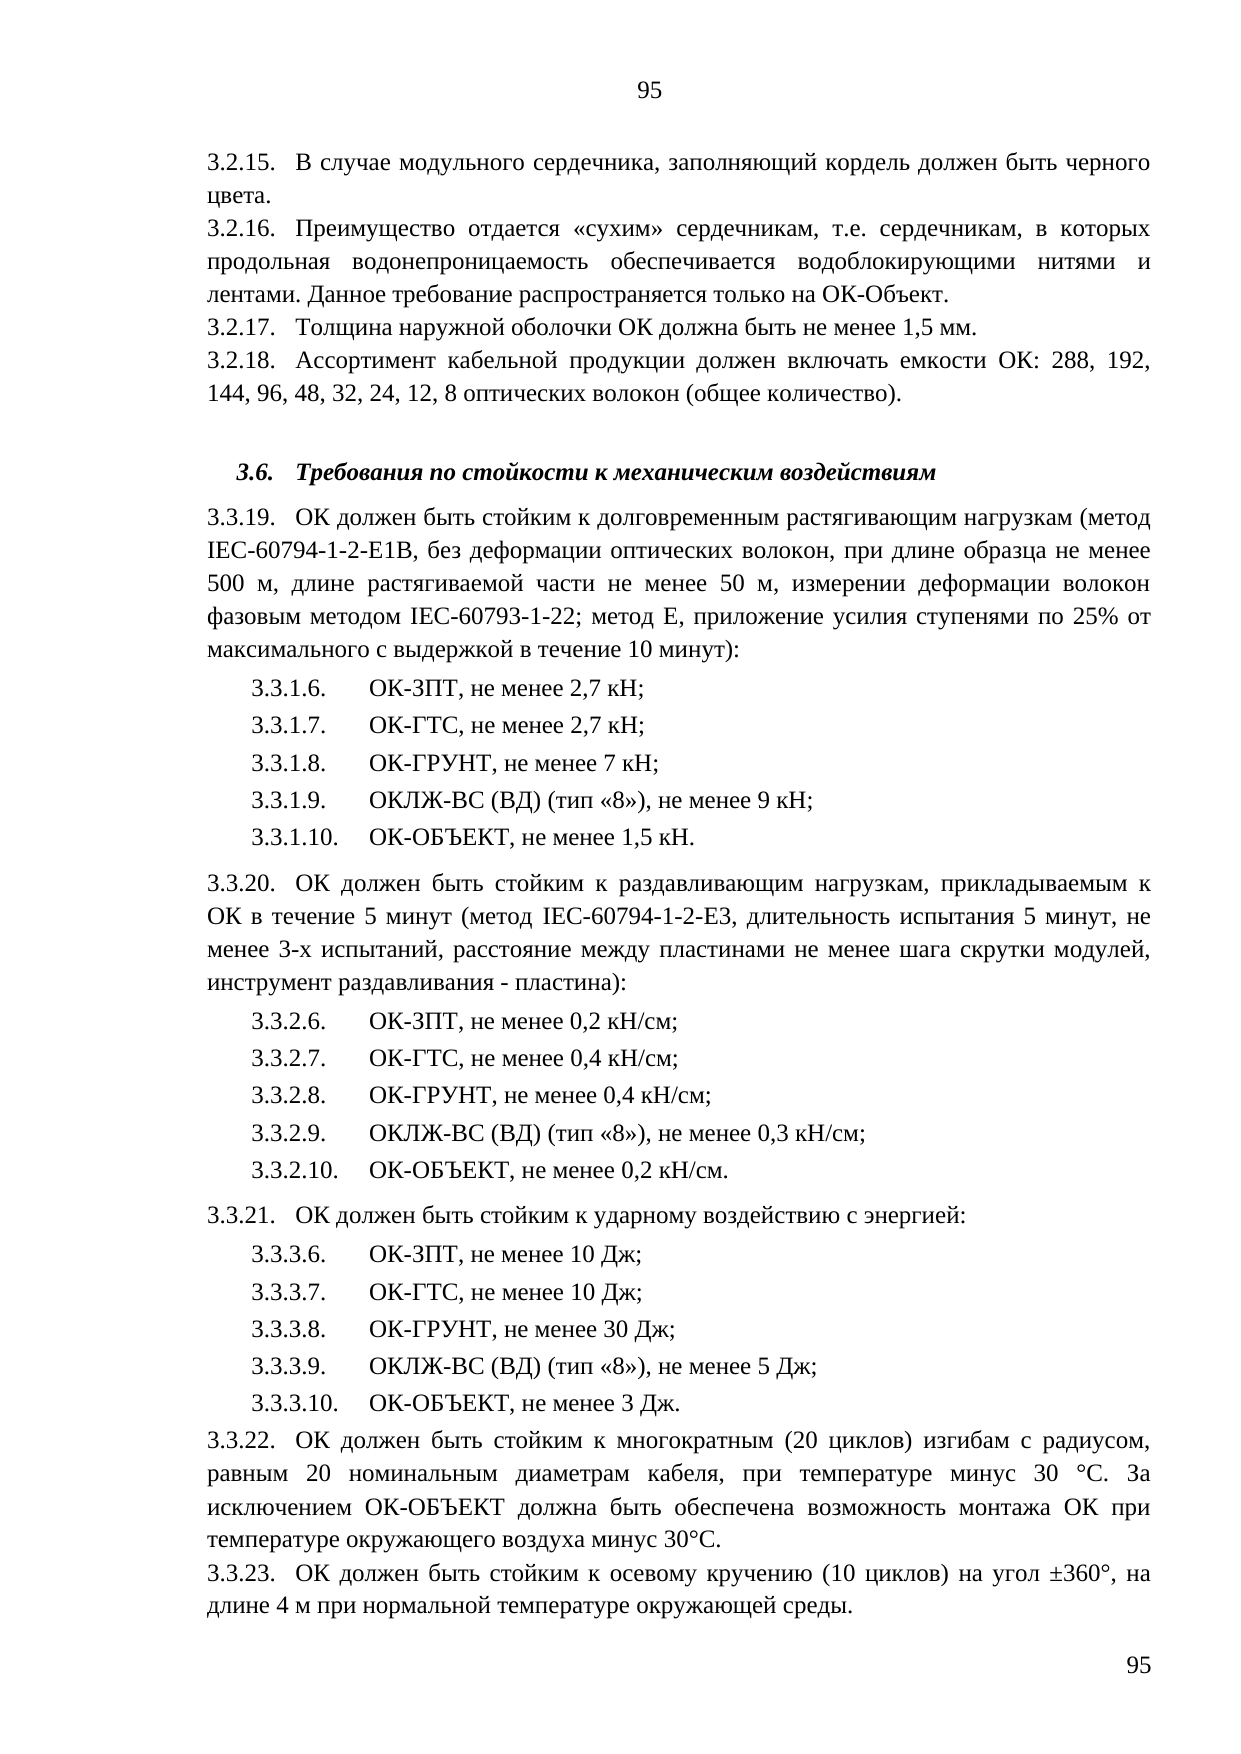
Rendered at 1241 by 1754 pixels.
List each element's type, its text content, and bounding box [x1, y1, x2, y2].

list ОК-ГТС, не менее 10 Дж; [251, 1277, 1152, 1306]
list ОК-ГРУНТ, не менее 7 кН; [251, 748, 1152, 777]
list ОК-ЗПТ, не менее 0,2 кН/см; [251, 1006, 1152, 1035]
list ОК-ОБЪЕКТ, не менее 3 Дж. [251, 1388, 1152, 1417]
list ОК-ГТС, не менее 2,7 кН; [251, 711, 1152, 739]
list ОК должен быть стойким к ударному воздействию с энергией: [207, 1200, 1152, 1229]
list Ассортимент кабельной продукции должен включать емкости ОК: 288, 192, 144, 96, 48, 32, 24, 12, 8 оптических волокон (общее количество). [207, 345, 1152, 407]
list ОКЛЖ-ВС (ВД) (тип «8»), не менее 9 кН; [251, 785, 1152, 814]
list ОК-ГТС, не менее 0,4 кН/см; [251, 1043, 1152, 1072]
list Толщина наружной оболочки ОК должна быть не менее 1,5 мм. [207, 312, 1152, 341]
list ОК должен быть стойким к долговременным растягивающим нагрузкам (метод IEC-60794-1-2-E1В, без деформации оптических волокон, при длине образца не менее 500 м, длине растягиваемой части не менее 50 м, измерении деформации волокон фазовым методом IEC-60793-1-22; метод Е, приложение усилия ступенями по 25% от максимального с выдержкой в течение 10 минут): [207, 502, 1152, 663]
list ОКЛЖ-ВС (ВД) (тип «8»), не менее 5 Дж; [251, 1351, 1152, 1380]
list ОК-ЗПТ, не менее 10 Дж; [251, 1239, 1152, 1268]
list ОК-ОБЪЕКТ, не менее 0,2 кН/см. [251, 1155, 1152, 1183]
list ОК должен быть стойким к осевому кручению (10 циклов) на угол ±360°, на длине 4 м при нормальной температуре окружающей среды. [207, 1558, 1152, 1619]
list ОК должен быть стойким к многократным (20 циклов) изгибам с радиусом, равным 20 номинальным диаметрам кабеля, при температуре минус 30 °С. За исключением ОК-ОБЪЕКТ должна быть обеспечена возможность монтажа ОК при температуре окружающего воздуха минус 30°С. [207, 1426, 1152, 1553]
list ОКЛЖ-ВС (ВД) (тип «8»), не менее 0,3 кН/см; [251, 1118, 1152, 1146]
list ОК должен быть стойким к раздавливающим нагрузкам, прикладываемым к ОК в течение 5 минут (метод IEC-60794-1-2-E3, длительность испытания 5 минут, не менее 3-х испытаний, расстояние между пластинами не менее шага скрутки модулей, инструмент раздавливания - пластина): [207, 868, 1152, 996]
list ОК-ЗПТ, не менее 2,7 кН; [251, 673, 1152, 702]
list Требования по стойкости к механическим воздействиям [236, 457, 1152, 485]
list ОК-ГРУНТ, не менее 30 Дж; [251, 1314, 1152, 1343]
list Преимущество отдается «сухим» сердечникам, т.е. сердечникам, в которых продольная водонепроницаемость обеспечивается водоблокирующими нитями и лентами. Данное требование распространяется только на ОК-Объект. [207, 213, 1152, 308]
list ОК-ОБЪЕКТ, не менее 1,5 кН. [251, 822, 1152, 851]
list В случае модульного сердечника, заполняющий кордель должен быть черного цвета. [207, 147, 1152, 209]
list ОК-ГРУНТ, не менее 0,4 кН/см; [251, 1080, 1152, 1109]
